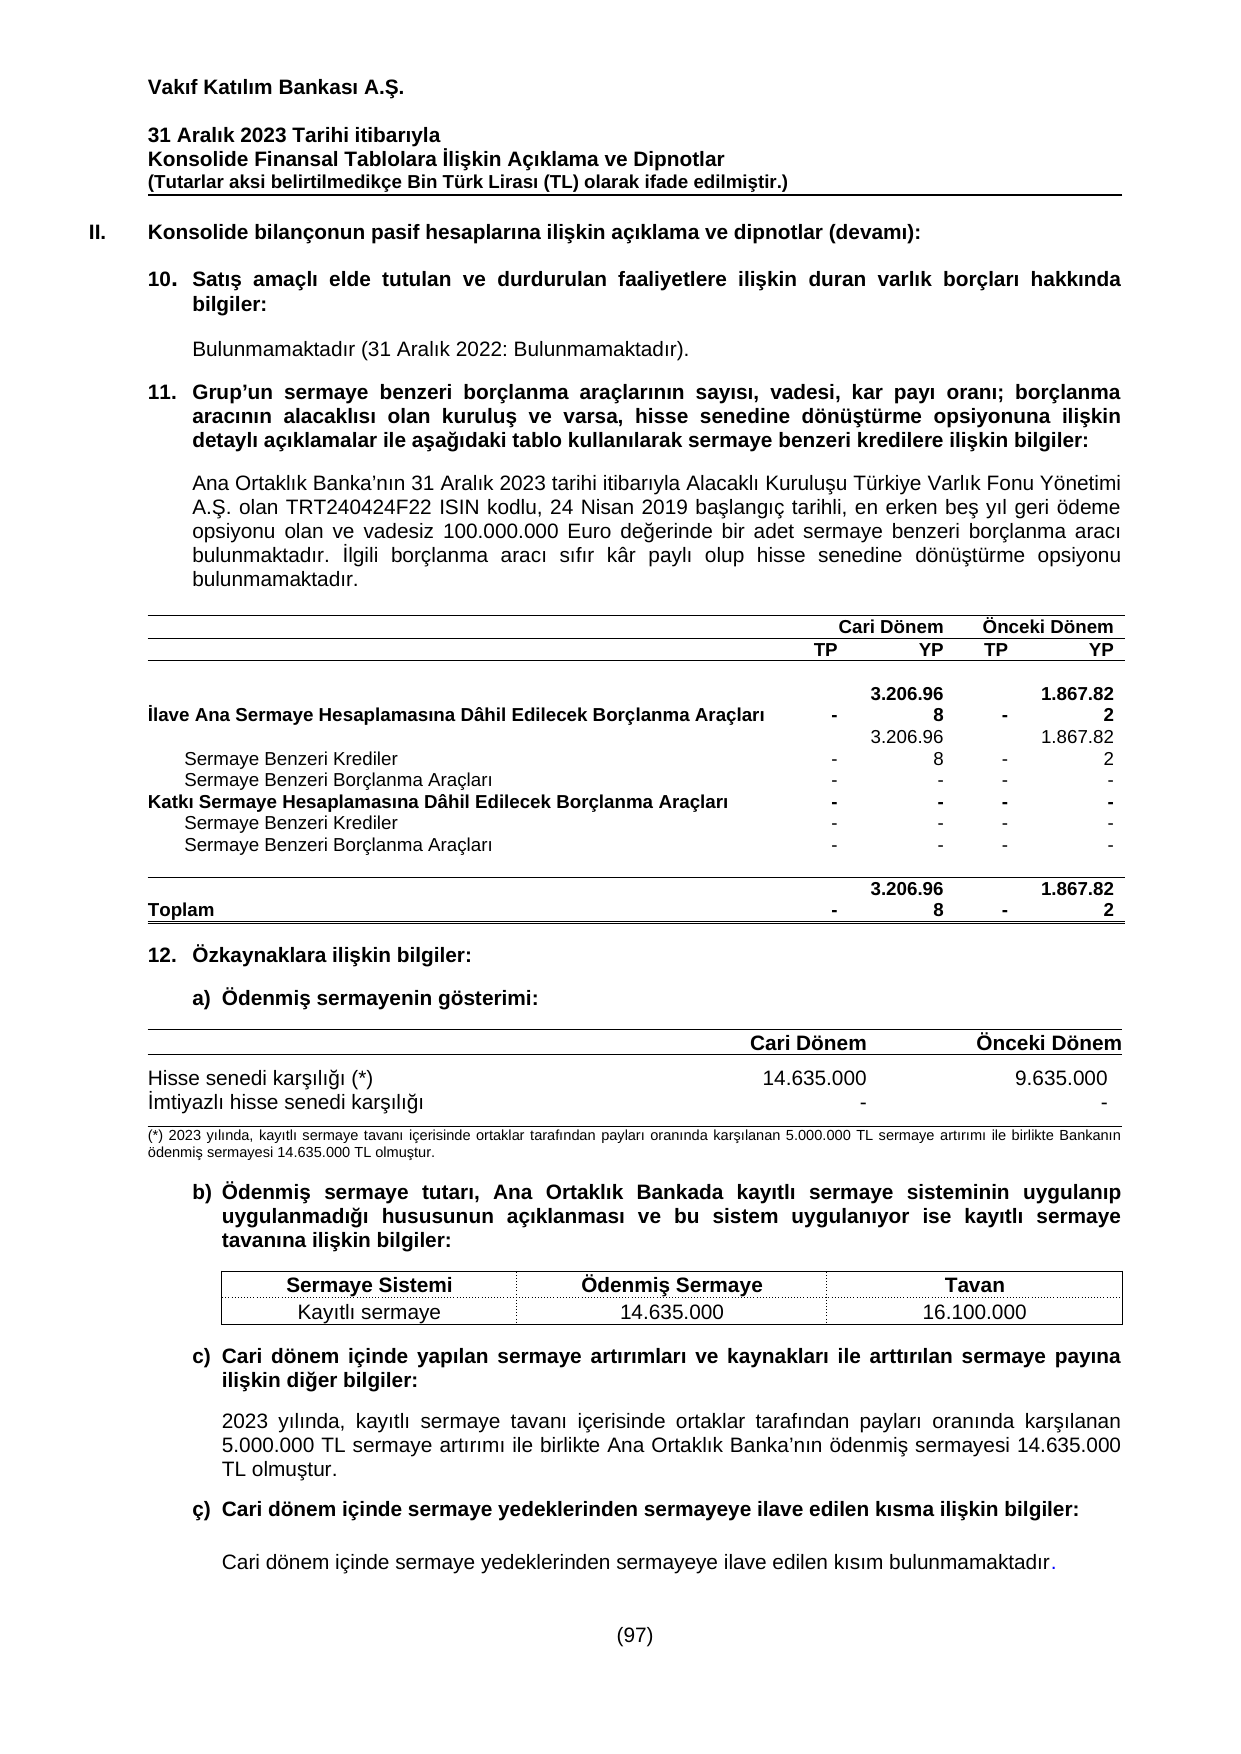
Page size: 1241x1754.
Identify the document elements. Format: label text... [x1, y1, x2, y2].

text 11. Grup’un sermaye benzeri borçlanma araçlarının sayısı, vadesi, kar payı oranı; borçlanma aracının alacaklısı olan kuruluş ve varsa, hisse senedine dönüştürme opsiyonuna ilişkin detaylı açıklamalar ile aşağıdaki tablo kullanılarak sermaye benzeri kredilere ilişkin bilgiler: [148, 380, 1122, 452]
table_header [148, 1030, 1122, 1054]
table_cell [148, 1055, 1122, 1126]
text Ana Ortaklık Banka’nın 31 Aralık 2023 tarihi itibarıyla Alacaklı Kuruluşu Türkiye Varlık Fonu Yönetimi A.Ş. olan TRT240424F22 ISIN kodlu, 24 Nisan 2019 başlangıç tarihli, en erken beş yıl geri ödeme opsiyonu olan ve vadesiz 100.000.000 Euro değerinde bir adet sermaye benzeri borçlanma aracı bulunmaktadır. İlgili borçlanma aracı sıfır kâr paylı olup hisse senedine dönüştürme opsiyonu bulunmamaktadır. [192, 471, 1122, 591]
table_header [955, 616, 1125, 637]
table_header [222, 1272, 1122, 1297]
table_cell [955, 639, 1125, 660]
list Ödenmiş sermaye tutarı, Ana Ortaklık Bankada kayıtlı sermaye sisteminin uygulanıp uygulanmadığı hususunun açıklanması ve bu sistem uygulanıyor ise kayıtlı sermaye tavanına ilişkin bilgiler: [192, 1179, 1122, 1251]
list Ödenmiş sermayenin gösterimi: [192, 986, 1082, 1010]
text 2023 yılında, kayıtlı sermaye tavanı içerisinde ortaklar tarafından payları oranında karşılanan 5.000.000 TL sermaye artırımı ile birlikte Ana Ortaklık Banka’nın ödenmiş sermayesi 14.635.000 TL olmuştur. [222, 1409, 1122, 1481]
text Cari dönem içinde sermaye yedeklerinden sermayeye ilave edilen kısım bulunmamaktadır. [222, 1550, 1082, 1574]
text 12. Özkaynaklara ilişkin bilgiler: [148, 943, 1082, 967]
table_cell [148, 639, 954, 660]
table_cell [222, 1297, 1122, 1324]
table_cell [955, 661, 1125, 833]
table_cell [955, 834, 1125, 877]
list Cari dönem içinde yapılan sermaye artırımları ve kaynakları ile arttırılan sermaye payına ilişkin diğer bilgiler: [192, 1344, 1122, 1392]
text 10. Satış amaçlı elde tutulan ve durdurulan faaliyetlere ilişkin duran varlık borçları hakkında bilgiler: [148, 263, 1122, 315]
text II. Konsolide bilançonun pasif hesaplarına ilişkin açıklama ve dipnotlar (devamı): [89, 219, 1082, 243]
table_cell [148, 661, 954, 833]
text ç) Cari dönem içinde sermaye yedeklerinden sermayeye ilave edilen kısma ilişkin bilgiler: [192, 1497, 1082, 1521]
text (*) 2023 yılında, kayıtlı sermaye tavanı içerisinde ortaklar tarafından payları oranında karşılanan 5.000.000 TL sermaye artırımı ile birlikte Bankanın ödenmiş sermayesi 14.635.000 TL olmuştur. [148, 1127, 1122, 1160]
text Bulunmamaktadır (31 Aralık 2022: Bulunmamaktadır). [192, 337, 1119, 361]
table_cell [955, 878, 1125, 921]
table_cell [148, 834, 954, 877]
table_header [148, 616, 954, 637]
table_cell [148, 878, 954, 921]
